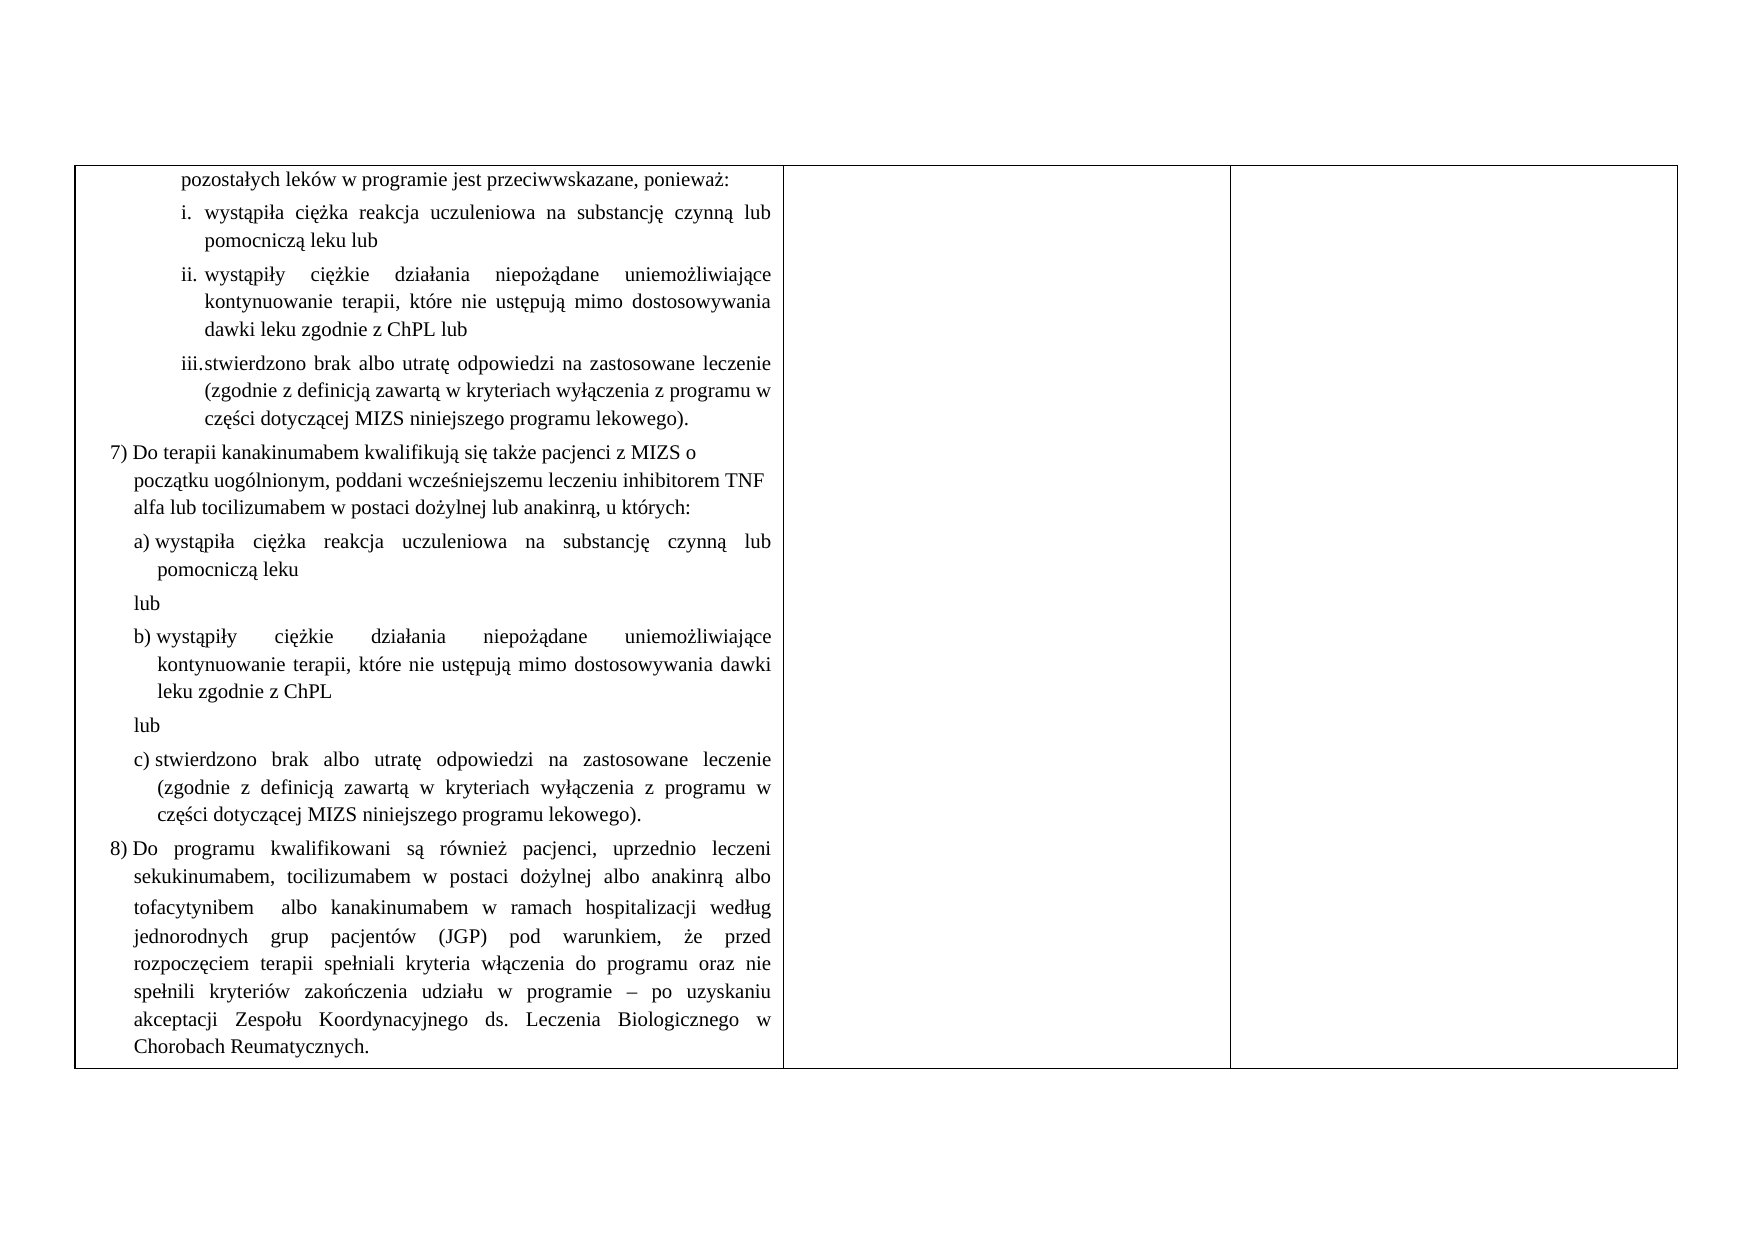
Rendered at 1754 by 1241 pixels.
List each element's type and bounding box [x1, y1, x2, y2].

table_cell [76, 166, 783, 1068]
table_cell [1231, 166, 1677, 1068]
table_cell [784, 166, 1230, 1068]
